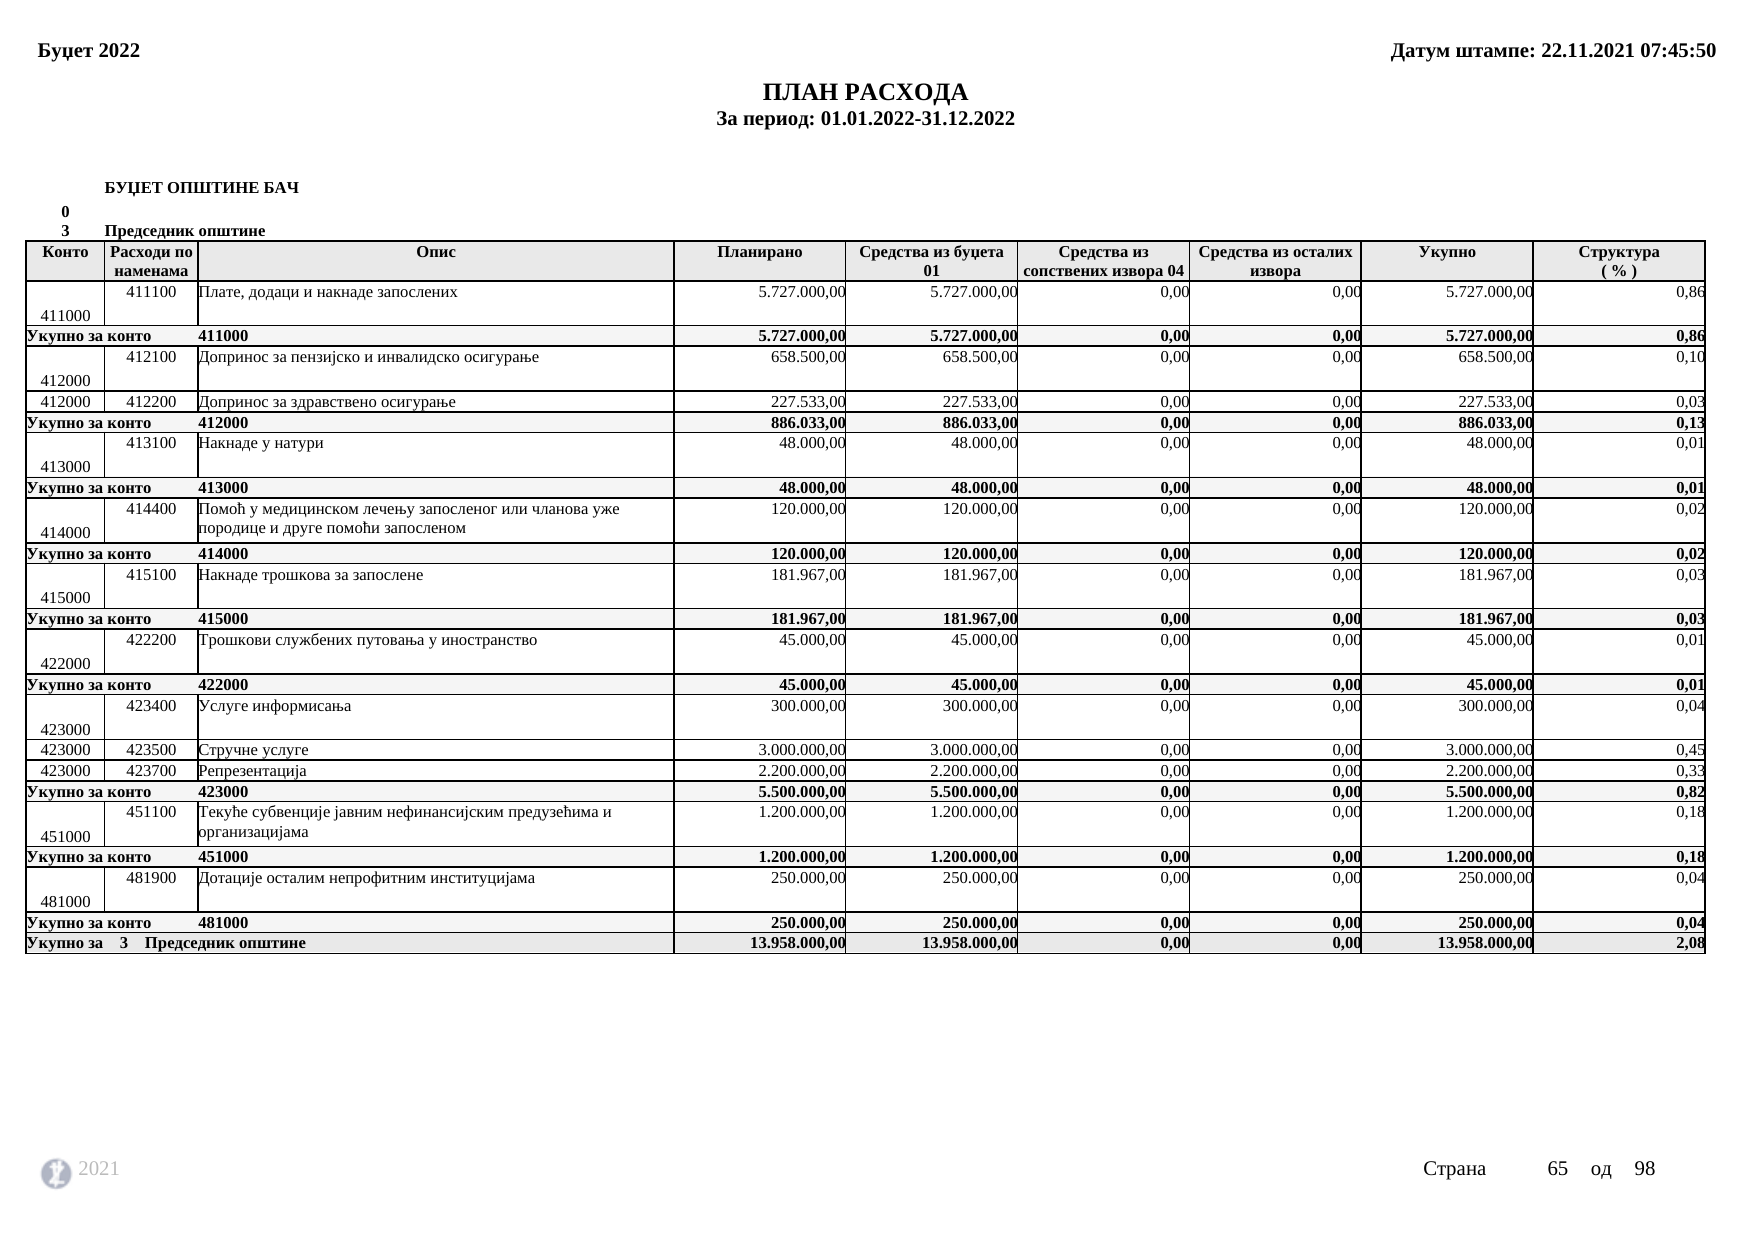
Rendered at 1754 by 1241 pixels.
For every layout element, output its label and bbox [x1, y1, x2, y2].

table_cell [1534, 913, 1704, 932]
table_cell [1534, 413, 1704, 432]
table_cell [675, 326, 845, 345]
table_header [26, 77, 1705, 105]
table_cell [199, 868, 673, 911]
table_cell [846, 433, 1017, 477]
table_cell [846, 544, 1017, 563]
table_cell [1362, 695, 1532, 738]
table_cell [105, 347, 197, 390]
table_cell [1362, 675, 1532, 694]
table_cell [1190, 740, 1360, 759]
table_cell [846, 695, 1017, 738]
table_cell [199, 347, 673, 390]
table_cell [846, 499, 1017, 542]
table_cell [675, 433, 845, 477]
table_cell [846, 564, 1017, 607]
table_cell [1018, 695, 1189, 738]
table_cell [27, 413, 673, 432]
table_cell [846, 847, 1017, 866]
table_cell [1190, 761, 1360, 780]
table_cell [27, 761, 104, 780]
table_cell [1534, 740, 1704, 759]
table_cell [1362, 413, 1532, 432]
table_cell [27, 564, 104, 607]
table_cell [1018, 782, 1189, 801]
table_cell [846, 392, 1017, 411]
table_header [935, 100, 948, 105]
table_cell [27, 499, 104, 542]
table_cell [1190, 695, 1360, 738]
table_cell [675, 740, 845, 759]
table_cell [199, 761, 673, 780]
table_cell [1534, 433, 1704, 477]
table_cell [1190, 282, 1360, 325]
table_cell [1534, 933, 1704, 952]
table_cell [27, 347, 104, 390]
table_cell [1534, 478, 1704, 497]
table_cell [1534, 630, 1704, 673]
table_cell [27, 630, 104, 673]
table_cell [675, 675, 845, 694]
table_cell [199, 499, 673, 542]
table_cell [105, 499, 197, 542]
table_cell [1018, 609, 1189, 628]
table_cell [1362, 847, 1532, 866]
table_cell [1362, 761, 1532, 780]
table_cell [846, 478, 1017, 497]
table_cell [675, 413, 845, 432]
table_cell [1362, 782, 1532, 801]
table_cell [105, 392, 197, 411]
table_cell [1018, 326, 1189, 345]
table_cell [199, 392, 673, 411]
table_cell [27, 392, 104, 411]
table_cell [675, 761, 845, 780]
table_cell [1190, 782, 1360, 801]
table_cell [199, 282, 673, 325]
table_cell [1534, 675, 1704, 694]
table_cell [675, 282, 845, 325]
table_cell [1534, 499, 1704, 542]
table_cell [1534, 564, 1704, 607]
picture [37, 1155, 76, 1194]
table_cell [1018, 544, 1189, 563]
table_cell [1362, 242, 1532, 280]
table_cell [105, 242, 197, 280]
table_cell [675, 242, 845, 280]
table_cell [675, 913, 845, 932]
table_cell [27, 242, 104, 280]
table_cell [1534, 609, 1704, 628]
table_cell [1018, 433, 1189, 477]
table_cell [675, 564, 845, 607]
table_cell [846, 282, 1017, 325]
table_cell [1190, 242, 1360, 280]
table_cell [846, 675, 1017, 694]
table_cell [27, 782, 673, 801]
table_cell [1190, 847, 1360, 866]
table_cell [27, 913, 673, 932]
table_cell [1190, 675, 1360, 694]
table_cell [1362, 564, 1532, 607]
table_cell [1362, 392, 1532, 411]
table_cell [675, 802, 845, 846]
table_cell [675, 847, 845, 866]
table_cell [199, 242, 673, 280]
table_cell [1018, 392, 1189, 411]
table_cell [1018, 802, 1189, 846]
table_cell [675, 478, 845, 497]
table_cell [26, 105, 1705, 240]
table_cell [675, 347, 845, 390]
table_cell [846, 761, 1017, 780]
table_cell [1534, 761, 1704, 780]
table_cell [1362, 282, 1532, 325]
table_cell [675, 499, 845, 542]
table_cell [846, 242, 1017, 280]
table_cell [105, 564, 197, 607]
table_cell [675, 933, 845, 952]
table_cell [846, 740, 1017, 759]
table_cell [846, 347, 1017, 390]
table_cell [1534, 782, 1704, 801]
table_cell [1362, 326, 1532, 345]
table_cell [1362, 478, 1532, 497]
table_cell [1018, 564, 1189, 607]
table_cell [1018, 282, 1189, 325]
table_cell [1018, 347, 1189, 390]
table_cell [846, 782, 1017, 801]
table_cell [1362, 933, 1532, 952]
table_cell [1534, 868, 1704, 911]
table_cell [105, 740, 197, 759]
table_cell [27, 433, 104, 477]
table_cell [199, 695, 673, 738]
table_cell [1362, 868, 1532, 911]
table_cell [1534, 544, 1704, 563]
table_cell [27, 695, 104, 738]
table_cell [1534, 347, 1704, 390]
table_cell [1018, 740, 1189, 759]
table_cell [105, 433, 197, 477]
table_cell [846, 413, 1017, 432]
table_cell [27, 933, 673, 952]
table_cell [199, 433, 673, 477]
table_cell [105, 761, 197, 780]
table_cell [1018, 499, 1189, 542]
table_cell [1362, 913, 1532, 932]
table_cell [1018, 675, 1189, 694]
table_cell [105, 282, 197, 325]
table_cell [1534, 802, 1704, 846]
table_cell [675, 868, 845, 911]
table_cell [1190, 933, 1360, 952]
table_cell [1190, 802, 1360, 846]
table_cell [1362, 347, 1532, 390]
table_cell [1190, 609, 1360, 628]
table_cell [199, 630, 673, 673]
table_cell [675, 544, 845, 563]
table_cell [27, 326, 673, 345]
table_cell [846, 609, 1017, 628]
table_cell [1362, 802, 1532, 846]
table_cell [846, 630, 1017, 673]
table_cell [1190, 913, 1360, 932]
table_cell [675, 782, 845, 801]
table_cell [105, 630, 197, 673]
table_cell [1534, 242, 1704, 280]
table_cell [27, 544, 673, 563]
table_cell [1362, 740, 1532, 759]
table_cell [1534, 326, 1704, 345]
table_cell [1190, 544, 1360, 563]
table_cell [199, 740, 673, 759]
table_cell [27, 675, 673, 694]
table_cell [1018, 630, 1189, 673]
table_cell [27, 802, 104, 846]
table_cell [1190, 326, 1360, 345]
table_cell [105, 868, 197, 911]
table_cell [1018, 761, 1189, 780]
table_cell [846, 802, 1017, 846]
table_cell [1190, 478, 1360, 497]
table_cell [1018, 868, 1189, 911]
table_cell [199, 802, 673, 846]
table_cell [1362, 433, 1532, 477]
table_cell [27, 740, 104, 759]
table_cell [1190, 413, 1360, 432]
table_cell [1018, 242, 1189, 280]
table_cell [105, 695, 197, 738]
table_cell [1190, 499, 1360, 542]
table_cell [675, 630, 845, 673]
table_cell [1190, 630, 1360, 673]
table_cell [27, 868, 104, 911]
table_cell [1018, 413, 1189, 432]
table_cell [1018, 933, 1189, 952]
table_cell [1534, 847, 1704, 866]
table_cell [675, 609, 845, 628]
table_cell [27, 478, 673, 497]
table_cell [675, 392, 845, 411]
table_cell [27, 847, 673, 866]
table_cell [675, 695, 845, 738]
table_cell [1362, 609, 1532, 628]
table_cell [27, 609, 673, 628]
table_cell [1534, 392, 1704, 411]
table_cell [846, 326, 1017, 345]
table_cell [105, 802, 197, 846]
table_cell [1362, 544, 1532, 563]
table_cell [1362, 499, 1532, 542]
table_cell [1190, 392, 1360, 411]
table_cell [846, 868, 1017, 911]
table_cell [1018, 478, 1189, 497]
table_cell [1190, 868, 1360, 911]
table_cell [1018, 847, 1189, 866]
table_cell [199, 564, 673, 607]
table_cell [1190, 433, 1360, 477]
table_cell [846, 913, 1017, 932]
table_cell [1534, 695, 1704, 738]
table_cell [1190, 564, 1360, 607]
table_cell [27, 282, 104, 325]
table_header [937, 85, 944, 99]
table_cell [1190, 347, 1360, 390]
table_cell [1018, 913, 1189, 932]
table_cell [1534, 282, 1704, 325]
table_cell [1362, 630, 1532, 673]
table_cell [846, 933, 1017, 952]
